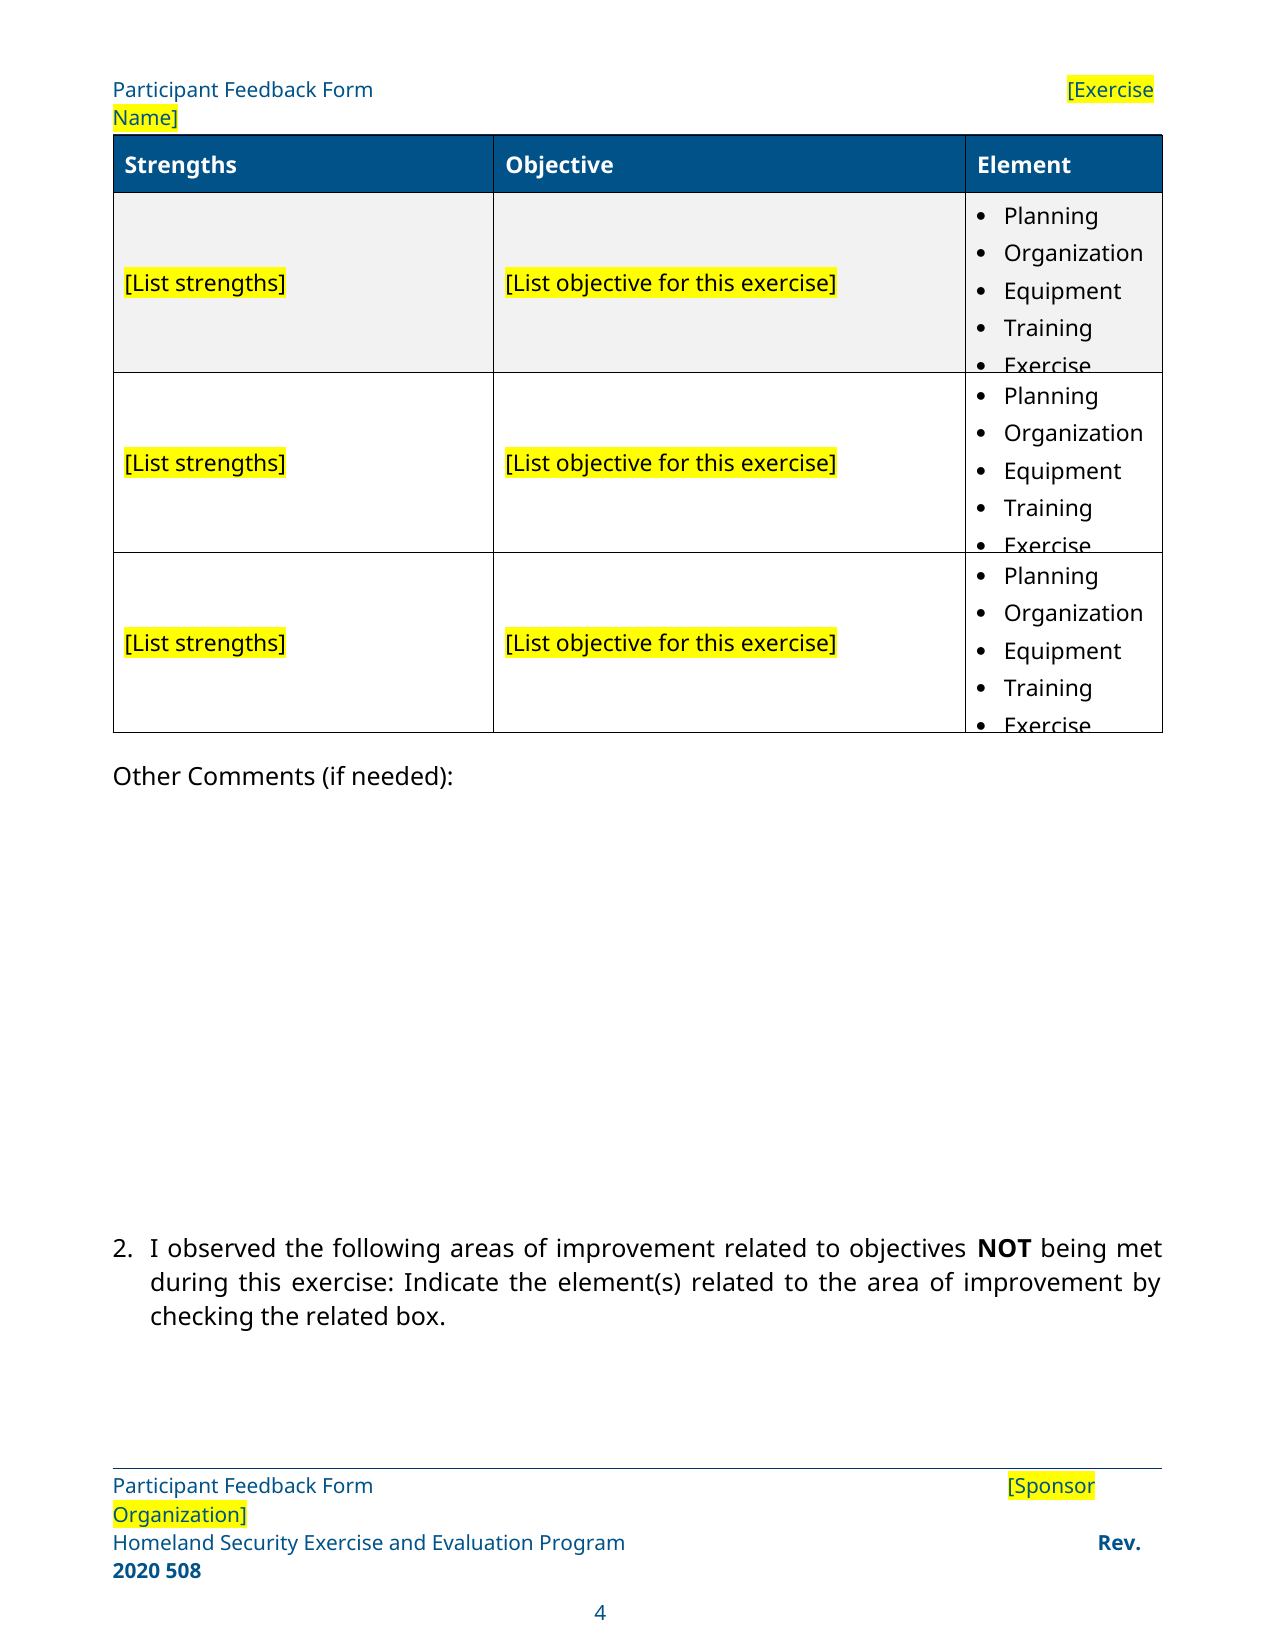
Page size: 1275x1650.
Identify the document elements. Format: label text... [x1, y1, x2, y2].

table_cell [List strengths] [114, 373, 493, 552]
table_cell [966, 193, 1162, 372]
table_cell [966, 373, 1162, 552]
table_header Objective [494, 136, 965, 192]
table_cell [List objective for this exercise] [494, 553, 965, 732]
table_cell [List strengths] [114, 193, 493, 372]
table_cell [List objective for this exercise] [494, 193, 965, 372]
list I observed the following areas of improvement related to objectives NOT being met during this exercise: Indicate the element(s) related to the area of improvement by checking the related box. [112, 1231, 1162, 1333]
table_cell [List strengths] [114, 553, 493, 732]
table_header Strengths [114, 136, 493, 192]
table_header Element [966, 136, 1162, 192]
table_cell [List objective for this exercise] [494, 373, 965, 552]
list Other Comments (if needed): [112, 758, 1162, 792]
table_cell Planning Organization Equipment Training Exercise [966, 553, 1162, 732]
